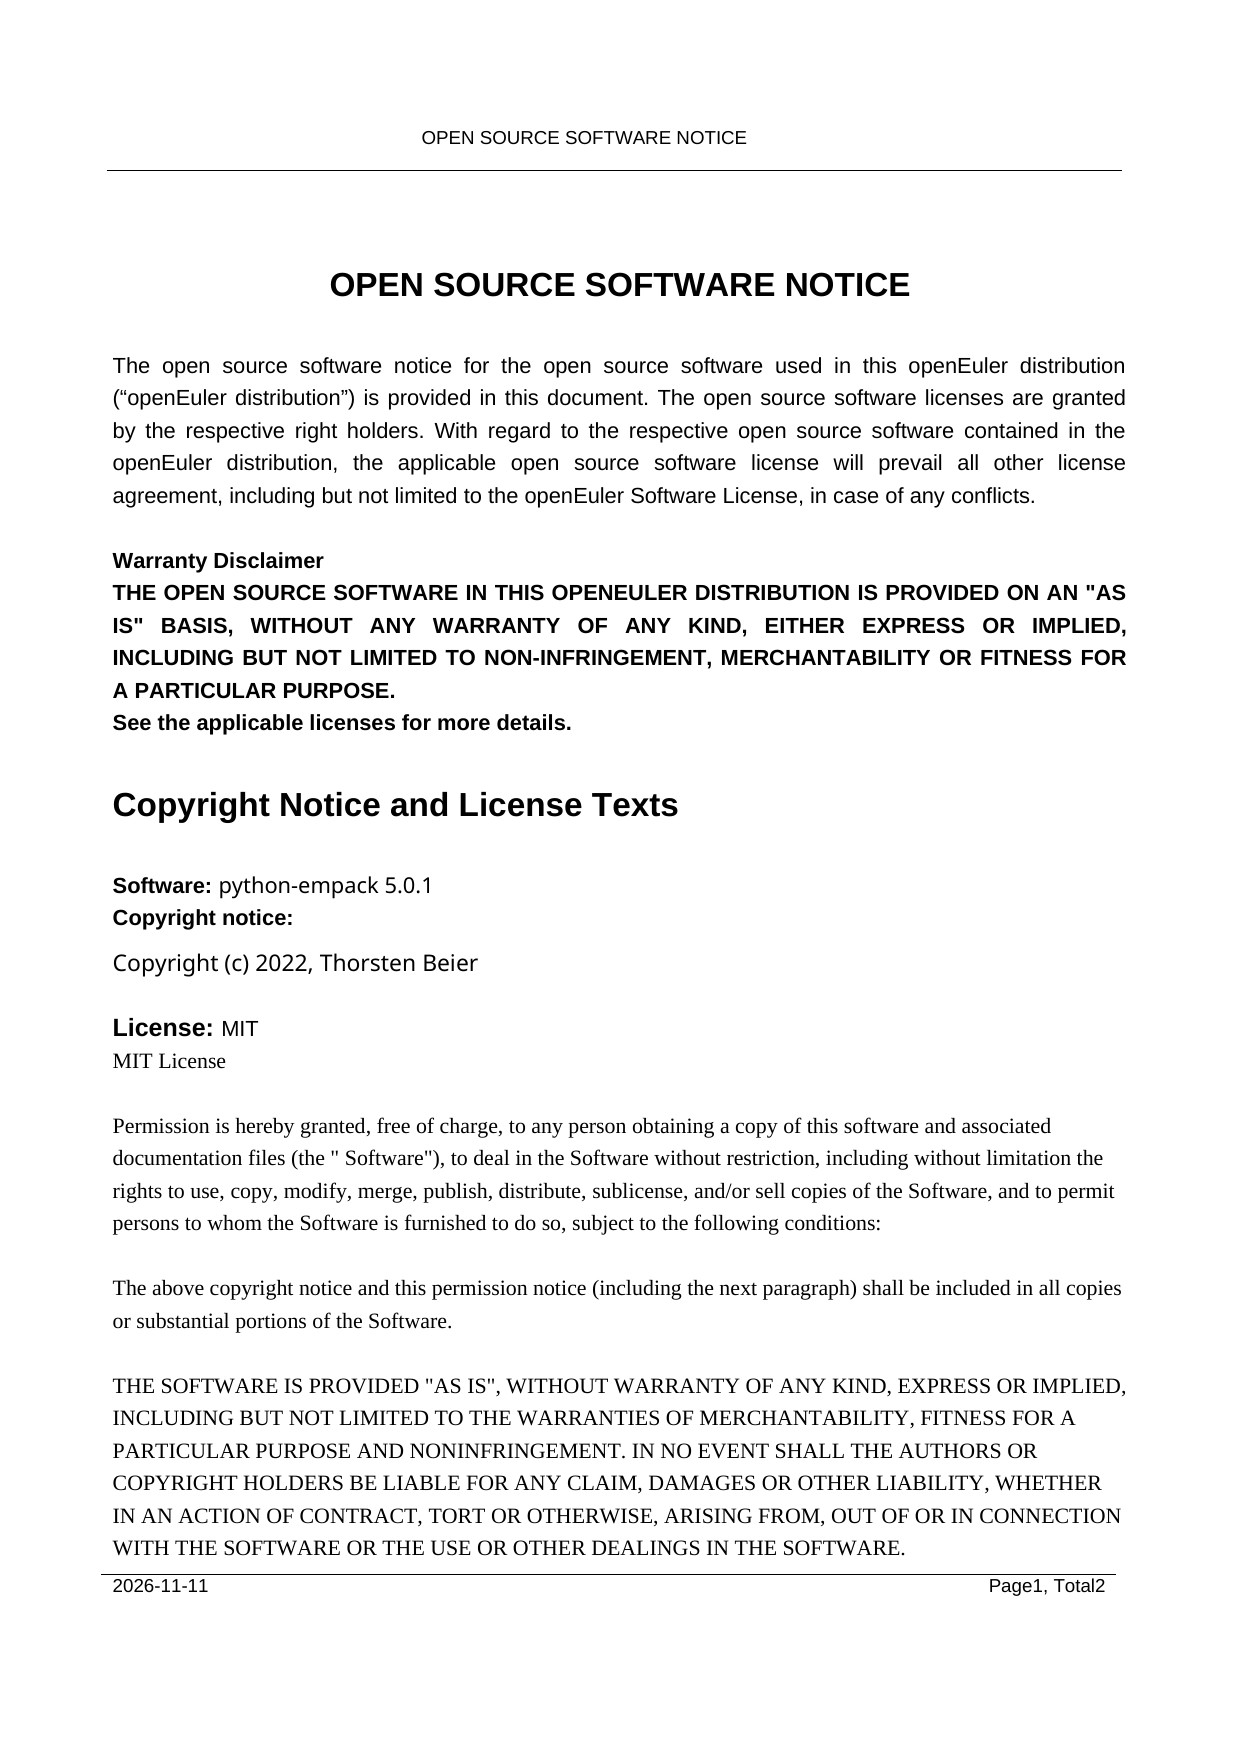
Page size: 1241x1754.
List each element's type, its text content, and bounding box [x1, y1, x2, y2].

text The open source software notice for the open source software used in this openEuler distribution (“openEuler distribution”) is provided in this document. The open source software licenses are granted by the respective right holders. With regard to the respective open source software contained in the openEuler distribution, the applicable open source software license will prevail all other license agreement, including but not limited to the openEuler Software License, in case of any conflicts. [112, 349, 1128, 511]
text Copyright notice: [112, 901, 1128, 934]
text OPEN SOURCE SOFTWARE NOTICE [112, 251, 1128, 316]
title Software: python-empack 5.0.1 [112, 869, 1128, 901]
text Warranty Disclaimer [112, 544, 1128, 576]
text THE OPEN SOURCE SOFTWARE IN THIS OPENEULER DISTRIBUTION IS PROVIDED ON AN "AS IS" BASIS, WITHOUT ANY WARRANTY OF ANY KIND, EITHER EXPRESS OR IMPLIED, INCLUDING BUT NOT LIMITED TO NON-INFRINGEMENT, MERCHANTABILITY OR FITNESS FOR A PARTICULAR PURPOSE. See the applicable licenses for more details. [112, 576, 1128, 739]
text Copyright (c) 2022, Thorsten Beier [112, 947, 1128, 1012]
text License: MIT [112, 1012, 1128, 1044]
text Copyright Notice and License Texts [112, 771, 1128, 836]
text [112, 1044, 1128, 1564]
